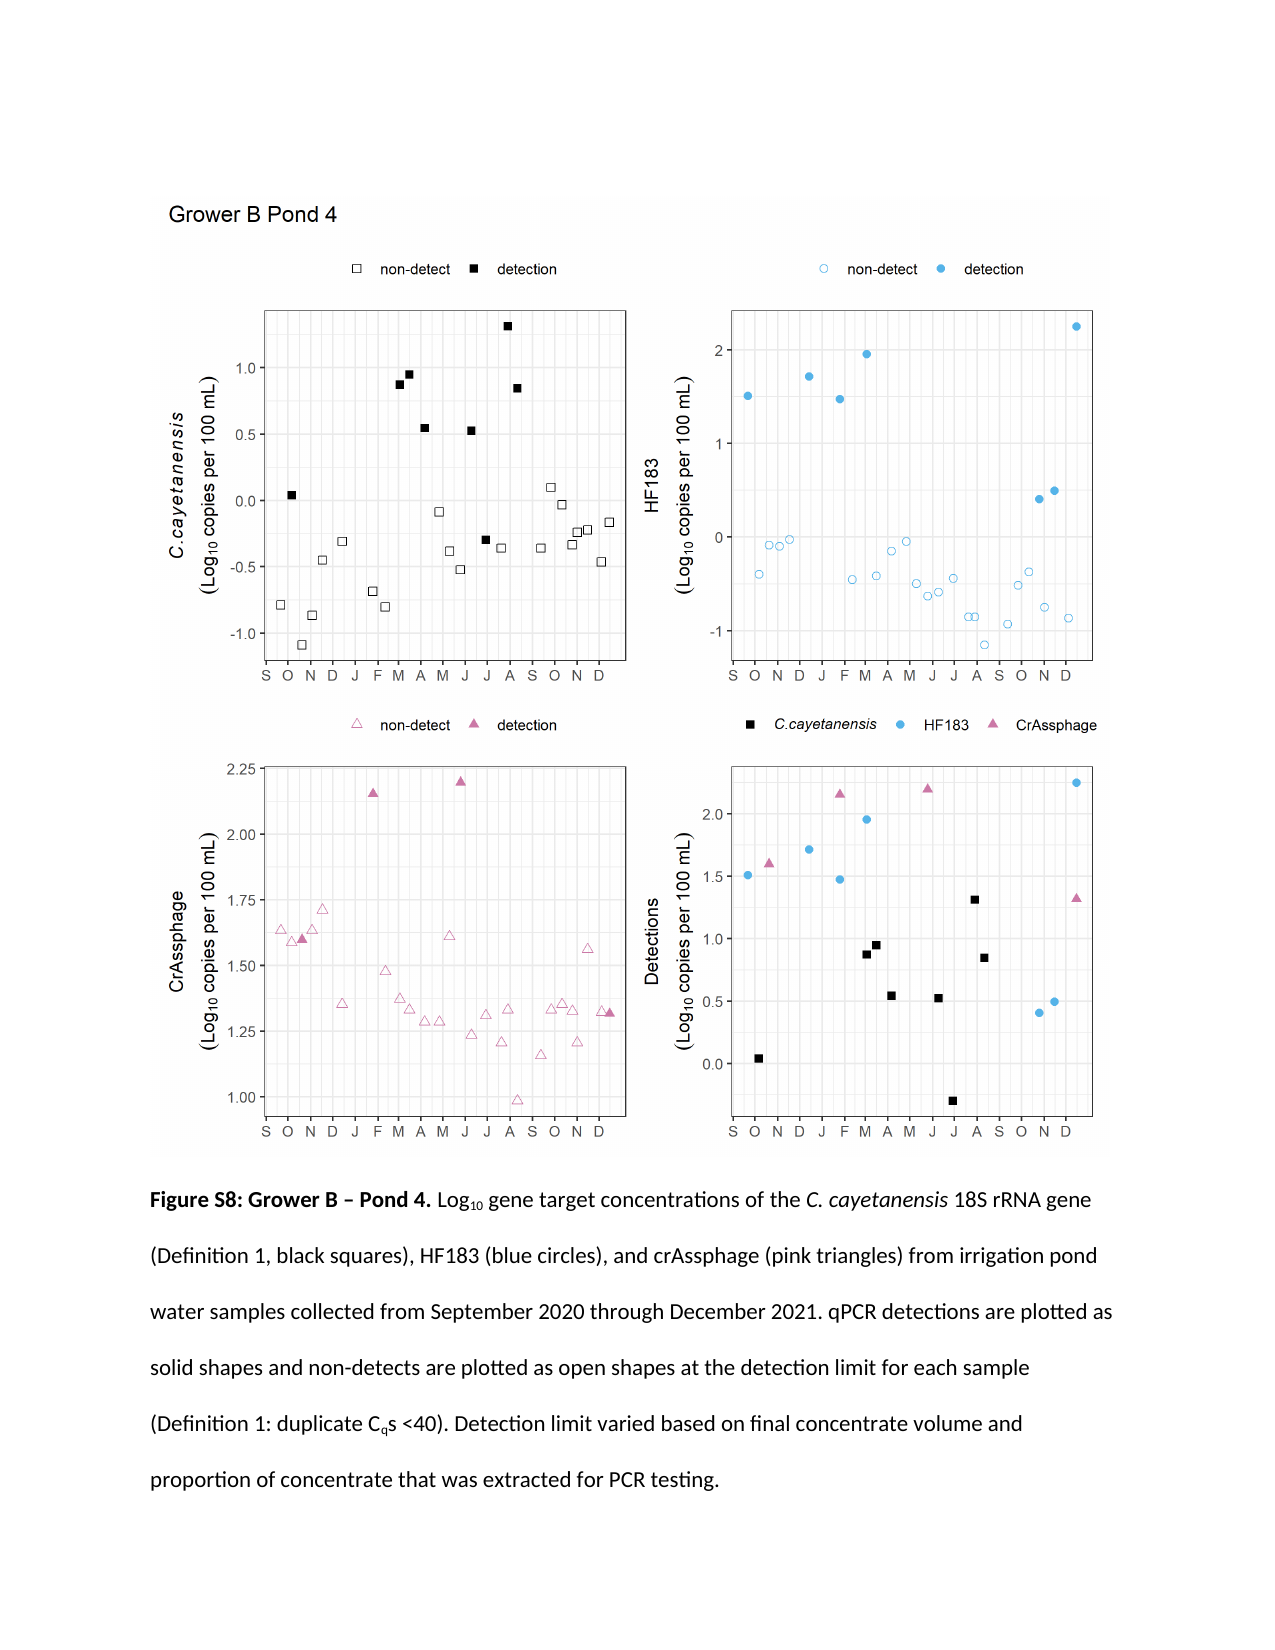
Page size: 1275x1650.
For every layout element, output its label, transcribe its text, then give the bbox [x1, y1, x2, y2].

picture [150, 196, 1110, 1157]
text Figure S8: Grower B – Pond 4. Log10 gene target concentrations of the C. cayetanensis 18S rRNA gene (Definition 1, black squares), HF183 (blue circles), and crAssphage (pink triangles) from irrigation pond water samples collected from September 2020 through December 2021. qPCR detections are plotted as solid shapes and non-detects are plotted as open shapes at the detection limit for each sample (Definition 1: duplicate Cqs <40). Detection limit varied based on final concentrate volume and proportion of concentrate that was extracted for PCR testing. [150, 1185, 1125, 1493]
